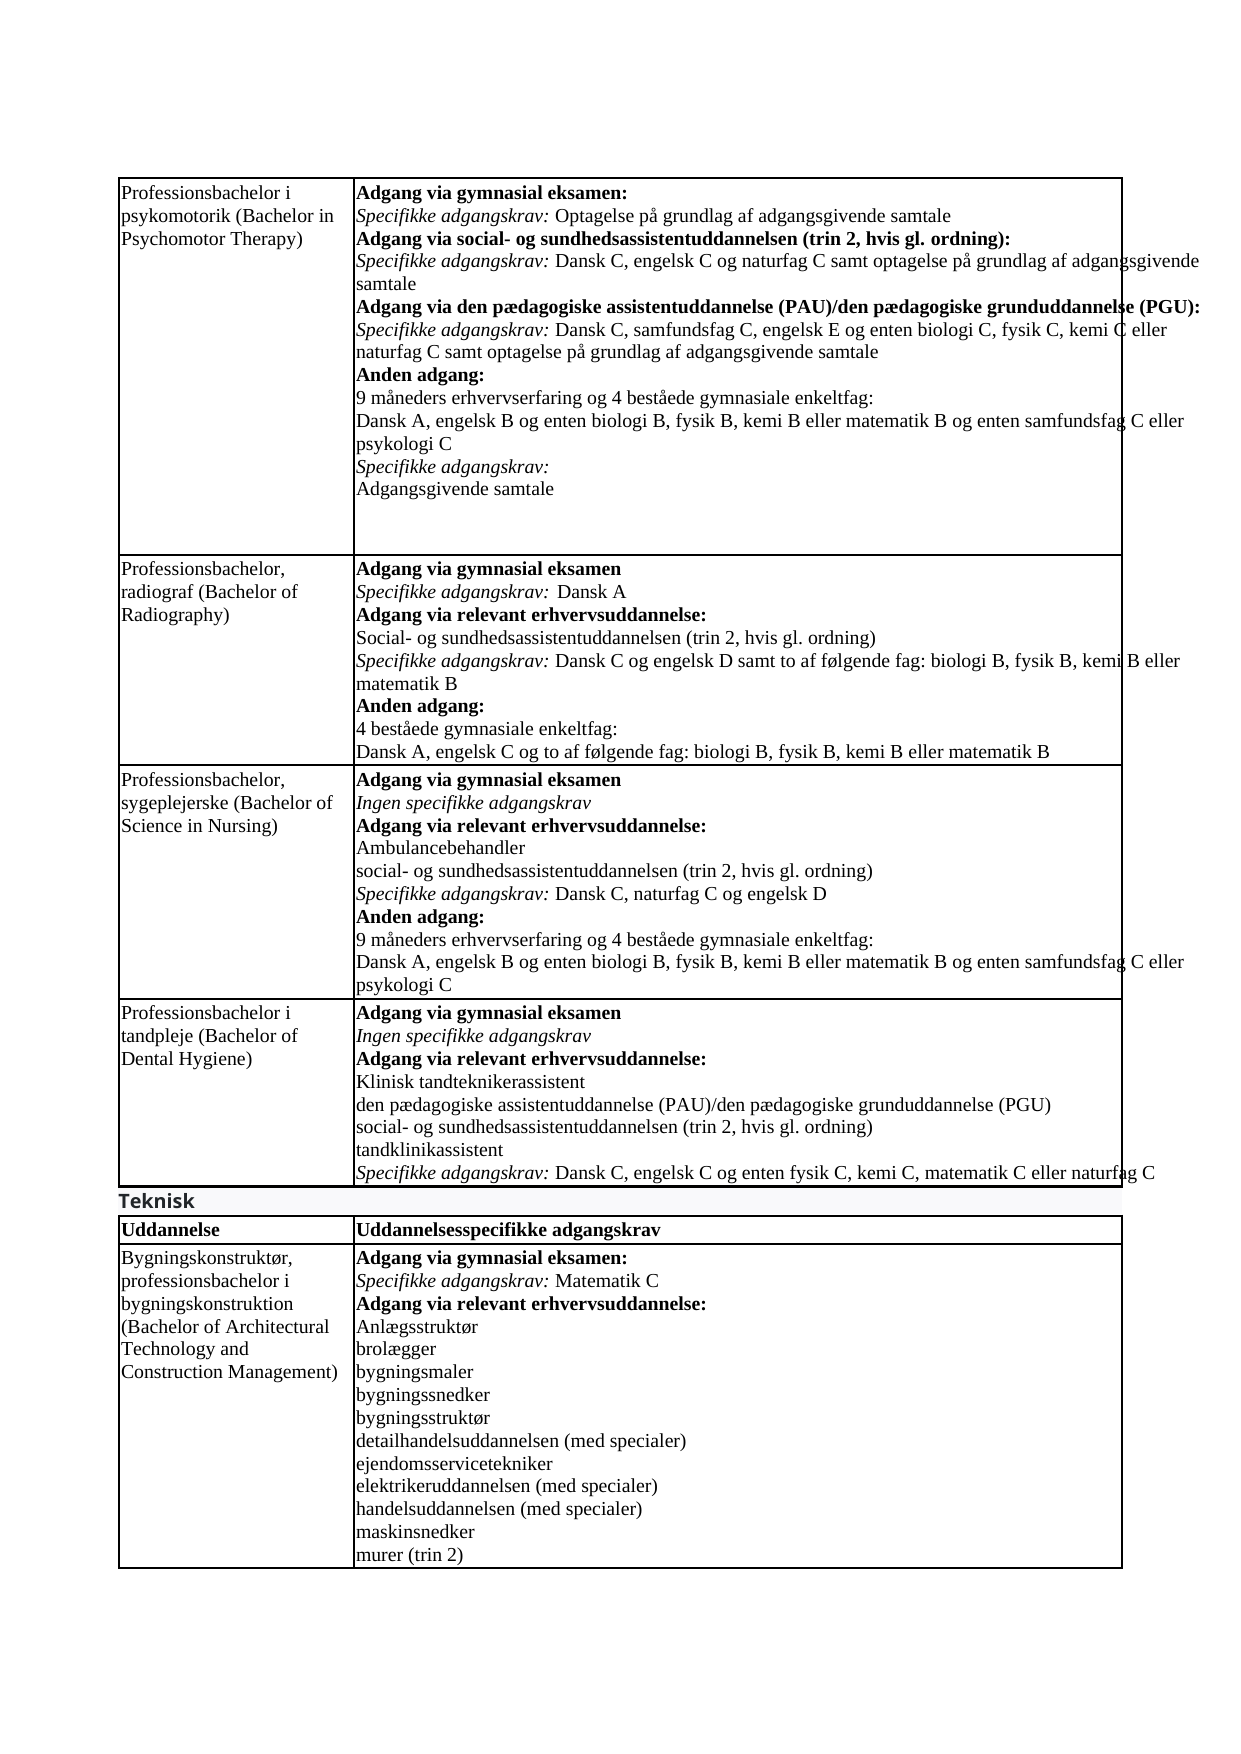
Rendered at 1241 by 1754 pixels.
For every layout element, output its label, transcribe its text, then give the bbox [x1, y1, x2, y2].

table_header [120, 766, 353, 998]
table_header [355, 1000, 1121, 1185]
text Teknisk [118, 1188, 1122, 1214]
table_header [355, 1217, 1121, 1243]
table_header [355, 1245, 1121, 1567]
table_header [355, 179, 1121, 554]
table_header [355, 556, 1121, 764]
table_header [120, 1245, 353, 1567]
table_header [120, 179, 353, 554]
table_header [120, 556, 353, 764]
table_header [120, 1217, 353, 1243]
table_header [355, 766, 1121, 998]
table_header [120, 1000, 353, 1185]
